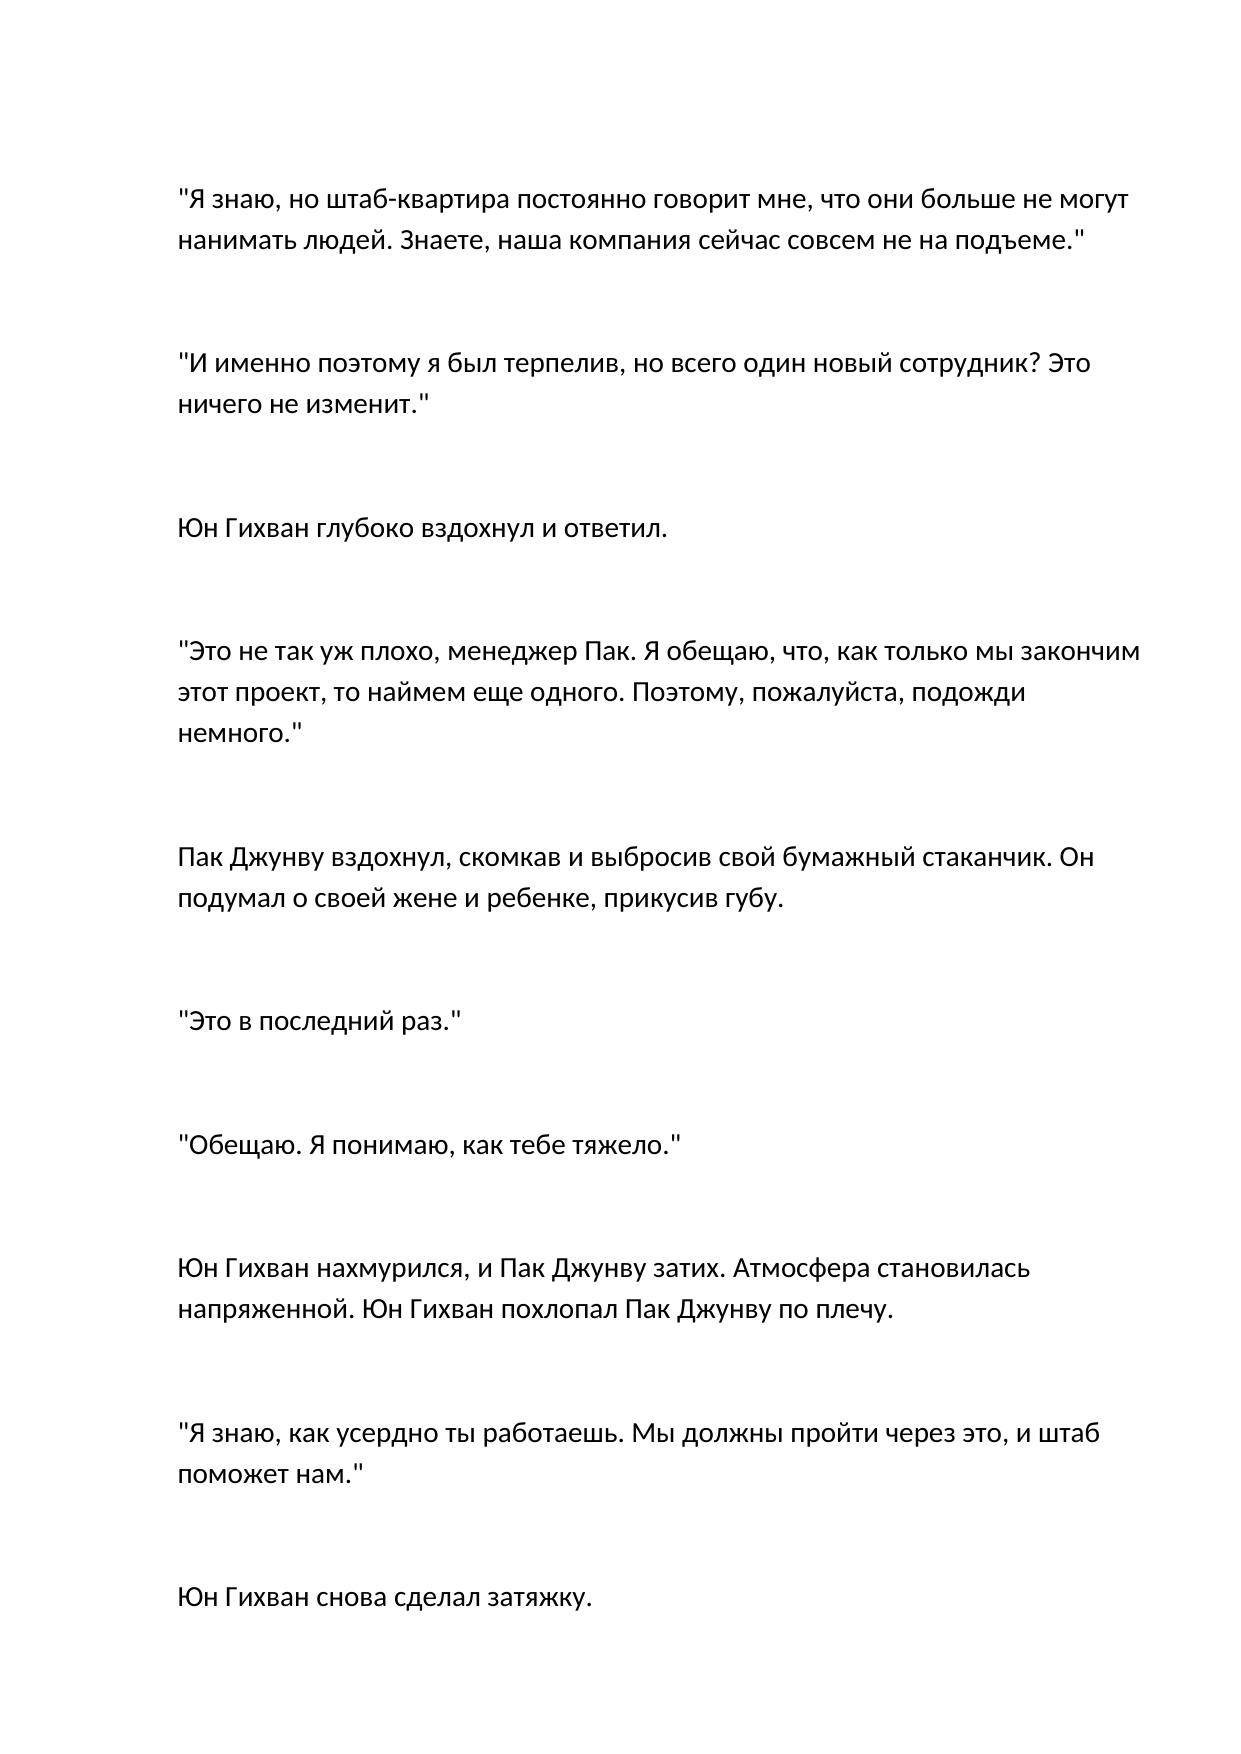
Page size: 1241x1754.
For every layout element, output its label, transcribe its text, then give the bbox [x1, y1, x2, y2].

text "Обещаю. Я понимаю, как тебе тяжело." [177, 1126, 1152, 1161]
text "Я знаю, как усердно ты работаешь. Мы должны пройти через это, и штаб поможет нам." [177, 1414, 1152, 1490]
text "Это в последний раз." [177, 1002, 1152, 1038]
text "Это не так уж плохо, менеджер Пак. Я обещаю, что, как только мы закончим этот проект, то наймем еще одного. Поэтому, пожалуйста, подожди немного." [177, 632, 1152, 750]
text Юн Гихван нахмурился, и Пак Джунву затих. Атмосфера становилась напряженной. Юн Гихван похлопал Пак Джунву по плечу. [177, 1249, 1152, 1326]
text "Я знаю, но штаб-квартира постоянно говорит мне, что они больше не могут нанимать людей. Знаете, наша компания сейчас совсем не на подъеме." [177, 180, 1152, 256]
text Юн Гихван глубоко вздохнул и ответил. [177, 509, 1152, 544]
text "И именно поэтому я был терпелив, но всего один новый сотрудник? Это ничего не изменит." [177, 344, 1152, 421]
text Юн Гихван снова сделал затяжку. [177, 1578, 1152, 1614]
text Пак Джунву вздохнул, скомкав и выбросив свой бумажный стаканчик. Он подумал о своей жене и ребенке, прикусив губу. [177, 838, 1152, 914]
